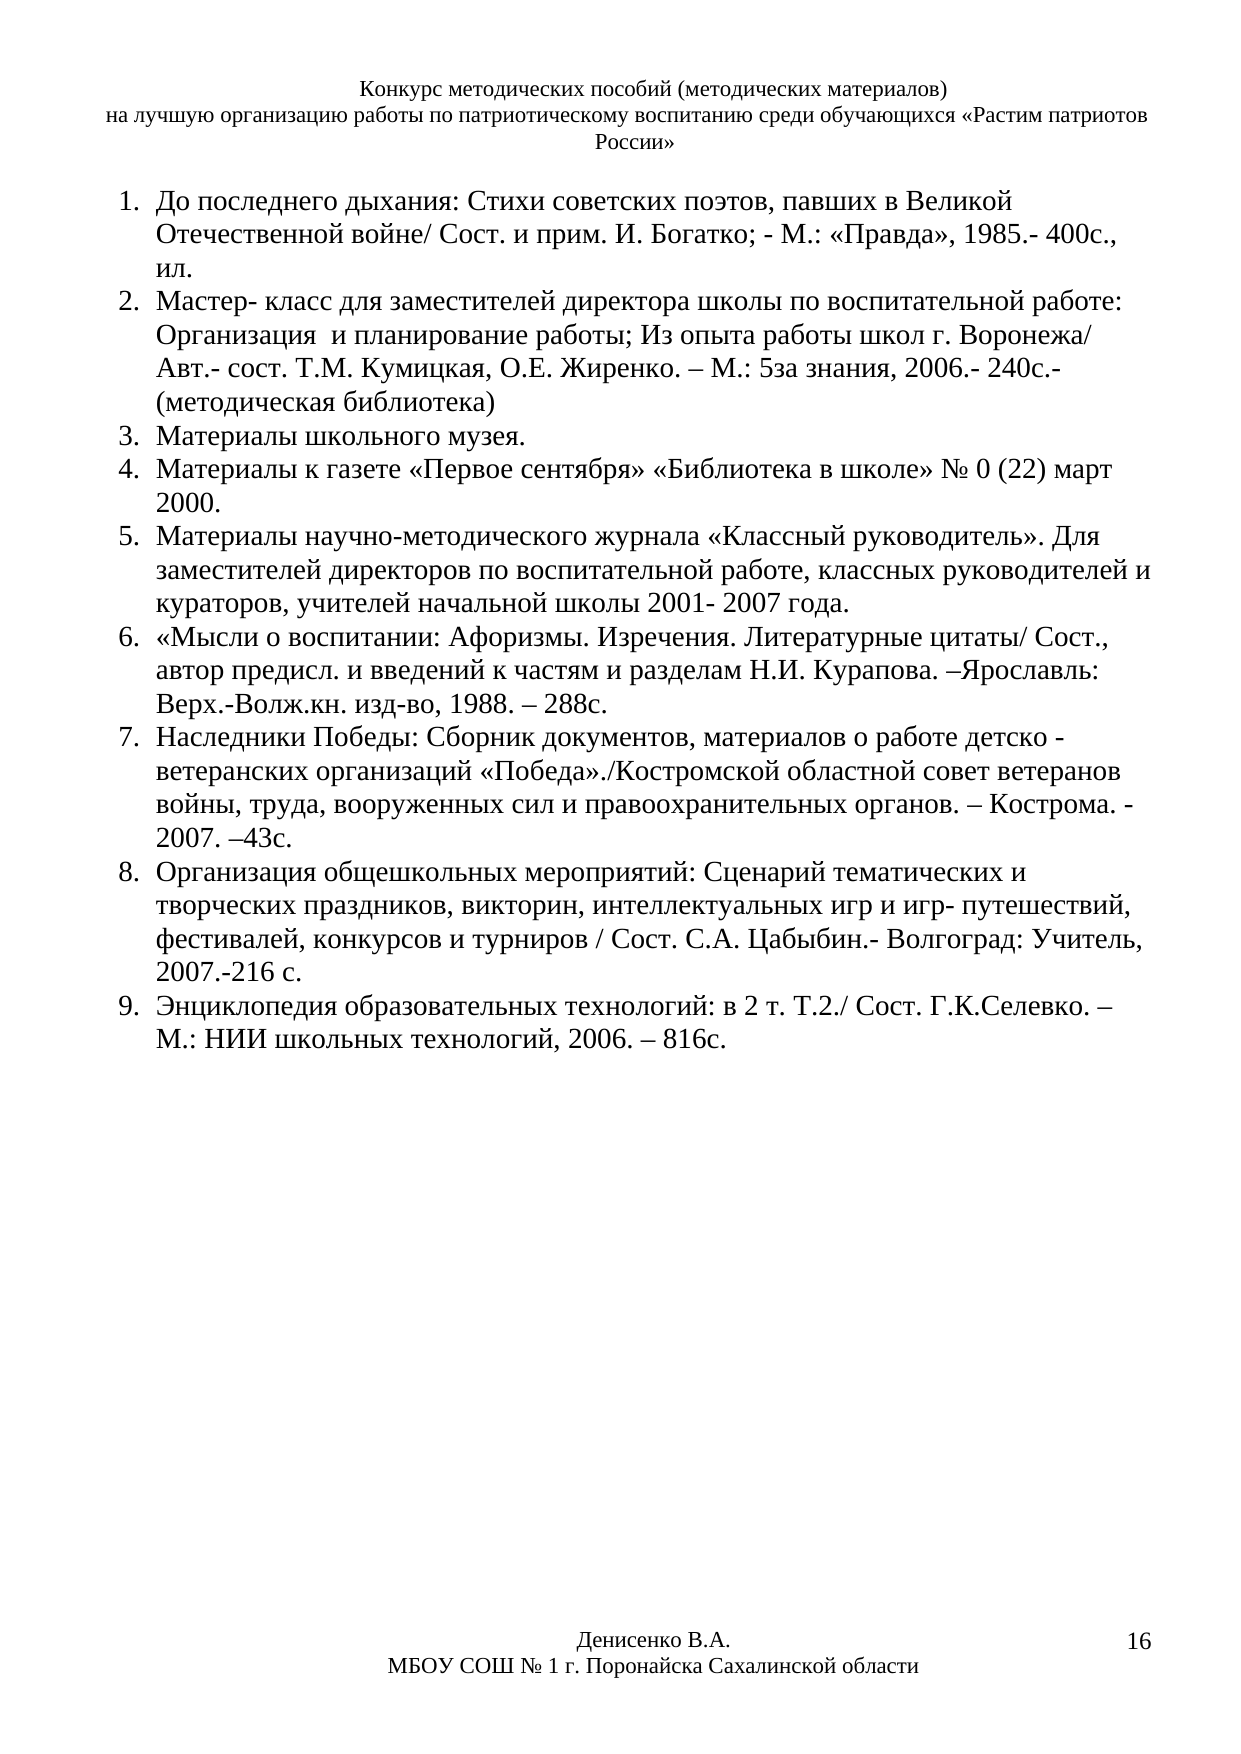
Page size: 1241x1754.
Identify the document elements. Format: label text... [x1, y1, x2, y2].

list Материалы школьного музея. [118, 418, 1152, 451]
list Наследники Победы: Сборник документов, материалов о работе детско - ветеранских организаций «Победа»./Костромской областной совет ветеранов войны, труда, вооруженных сил и правоохранительных органов. – Кострома. -2007. –43с. [118, 719, 1152, 854]
list Материалы научно-методического журнала «Классный руководитель». Для заместителей директоров по воспитательной работе, классных руководителей и кураторов, учителей начальной школы 2001- 2007 года. [118, 518, 1152, 619]
list Материалы к газете «Первое сентября» «Библиотека в школе» № 0 (22) март 2000. [118, 451, 1152, 518]
list До последнего дыхания: Стихи советских поэтов, павших в Великой Отечественной войне/ Сост. и прим. И. Богатко; - М.: «Правда», 1985.- 400с., ил. [118, 183, 1152, 283]
list Мастер- класс для заместителей директора школы по воспитательной работе: Организация и планирование работы; Из опыта работы школ г. Воронежа/ Авт.- сост. Т.М. Кумицкая, О.Е. Жиренко. – М.: 5за знания, 2006.- 240с.- (методическая библиотека) [118, 283, 1152, 418]
list Организация общешкольных мероприятий: Сценарий тематических и творческих праздников, викторин, интеллектуальных игр и игр- путешествий, фестивалей, конкурсов и турниров / Сост. С.А. Цабыбин.- Волгоград: Учитель, 2007.-216 с. [118, 854, 1152, 988]
list «Мысли о воспитании: Афоризмы. Изречения. Литературные цитаты/ Сост., автор предисл. и введений к частям и разделам Н.И. Курапова. –Ярославль: Верх.-Волж.кн. изд-во, 1988. – 288с. [118, 619, 1152, 719]
list Энциклопедия образовательных технологий: в 2 т. Т.2./ Сост. Г.К.Селевко. – М.: НИИ школьных технологий, 2006. – 816с. [118, 988, 1152, 1055]
